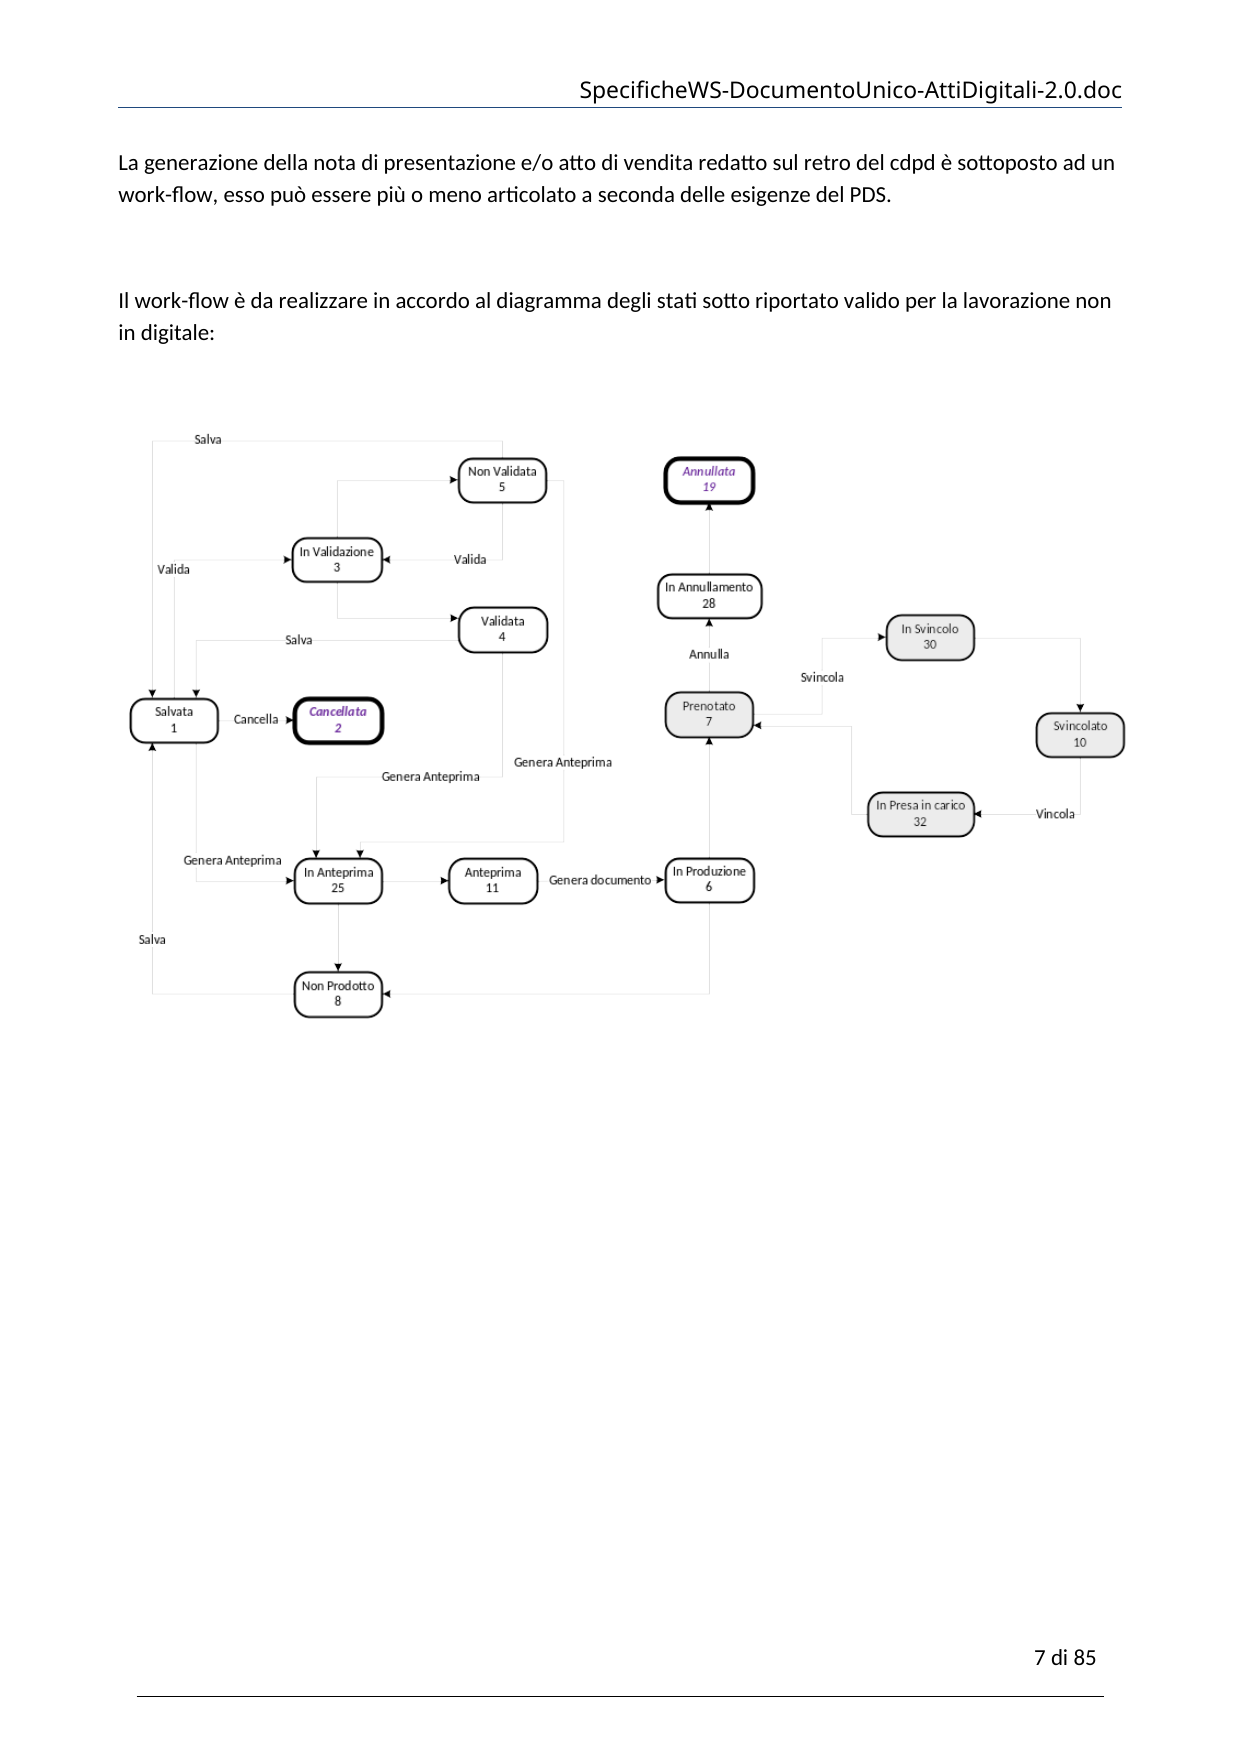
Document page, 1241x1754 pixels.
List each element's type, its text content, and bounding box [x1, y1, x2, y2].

text La generazione della nota di presentazione e/o atto di vendita redatto sul retro del cdpd è sottoposto ad un work-flow, esso può essere più o meno articolato a seconda delle esigenze del PDS. [118, 148, 1122, 208]
text Il work-flow è da realizzare in accordo al diagramma degli stati sotto riportato valido per la lavorazione non in digitale: [118, 286, 1122, 346]
